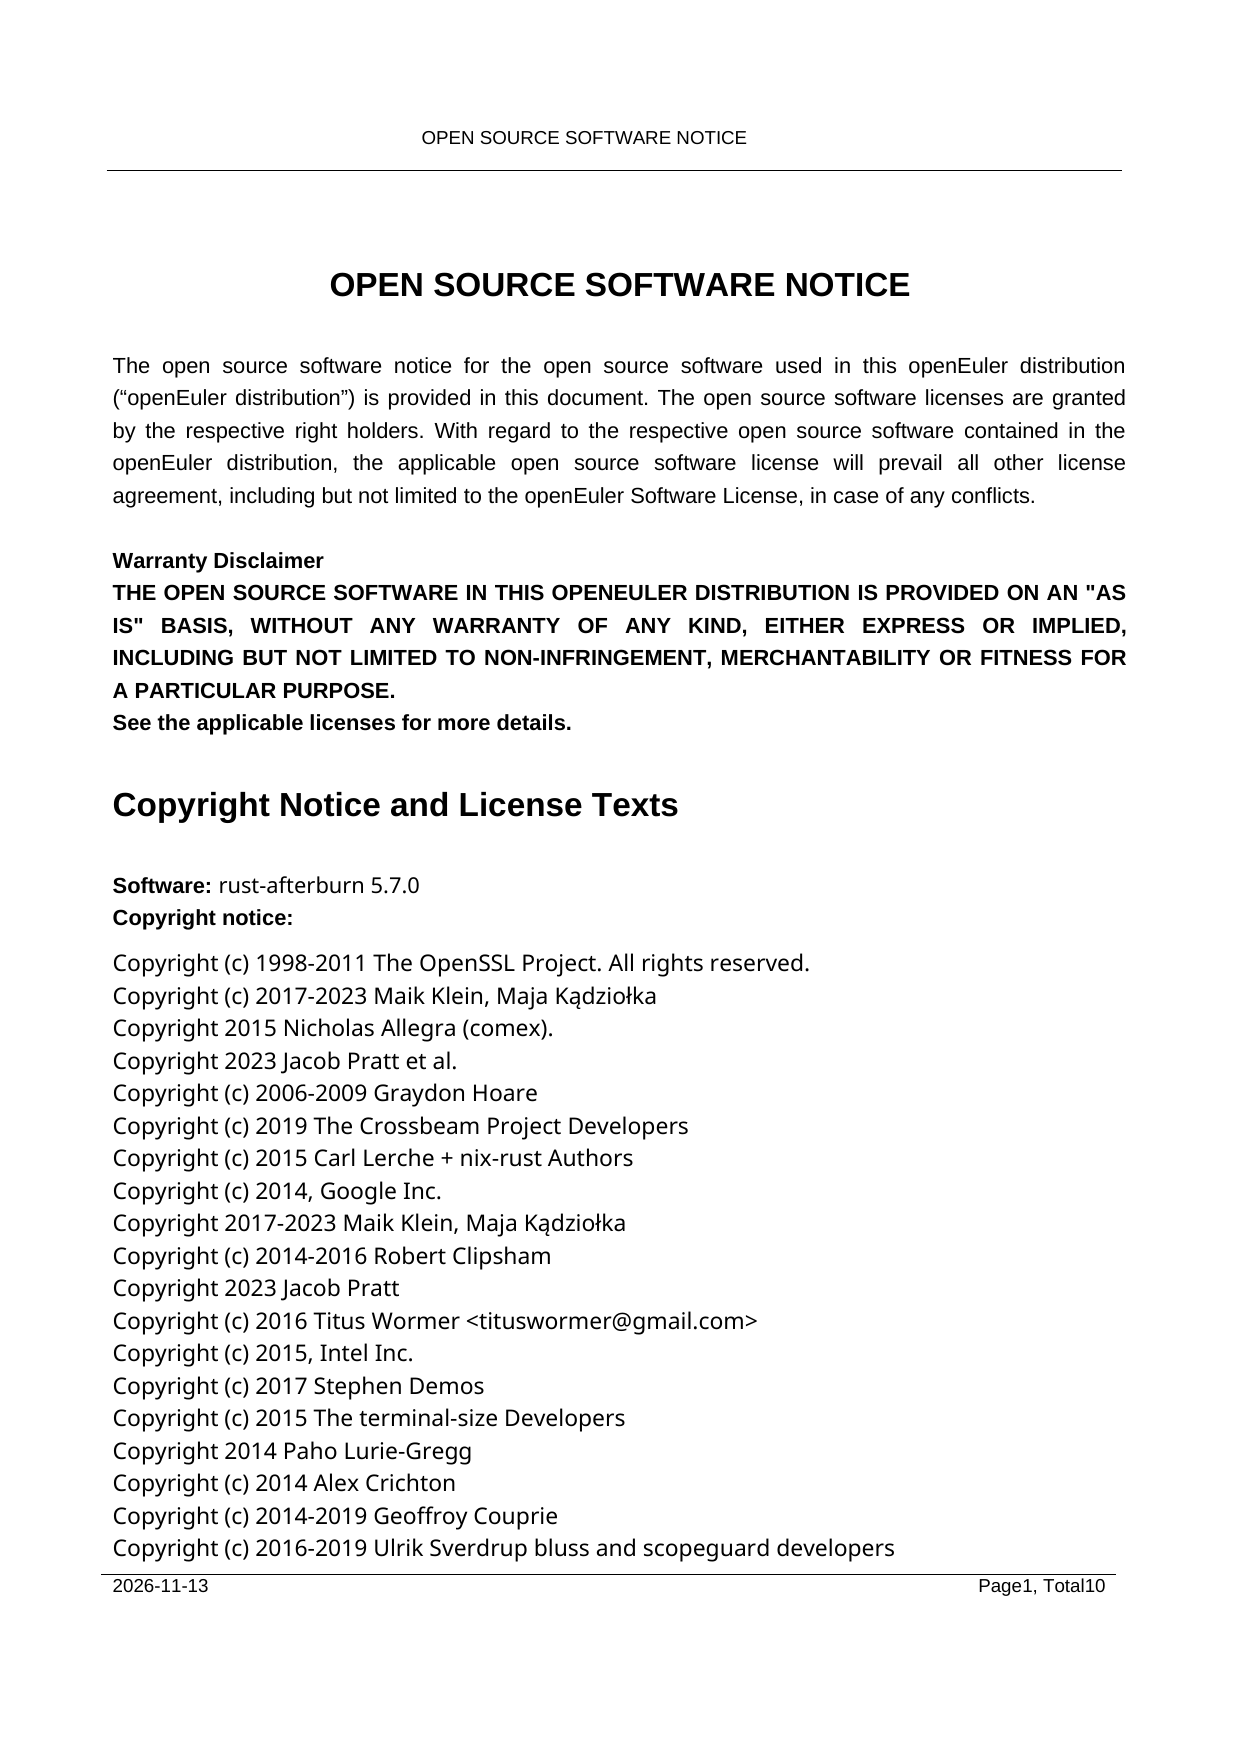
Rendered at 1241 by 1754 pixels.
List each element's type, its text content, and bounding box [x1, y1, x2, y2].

text Copyright Notice and License Texts [112, 771, 1128, 836]
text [112, 947, 1128, 1564]
text OPEN SOURCE SOFTWARE NOTICE [112, 251, 1128, 316]
text Copyright notice: [112, 901, 1128, 934]
text THE OPEN SOURCE SOFTWARE IN THIS OPENEULER DISTRIBUTION IS PROVIDED ON AN "AS IS" BASIS, WITHOUT ANY WARRANTY OF ANY KIND, EITHER EXPRESS OR IMPLIED, INCLUDING BUT NOT LIMITED TO NON-INFRINGEMENT, MERCHANTABILITY OR FITNESS FOR A PARTICULAR PURPOSE. See the applicable licenses for more details. [112, 576, 1128, 739]
text The open source software notice for the open source software used in this openEuler distribution (“openEuler distribution”) is provided in this document. The open source software licenses are granted by the respective right holders. With regard to the respective open source software contained in the openEuler distribution, the applicable open source software license will prevail all other license agreement, including but not limited to the openEuler Software License, in case of any conflicts. [112, 349, 1128, 511]
text Warranty Disclaimer [112, 544, 1128, 576]
title Software: rust-afterburn 5.7.0 [112, 869, 1128, 901]
